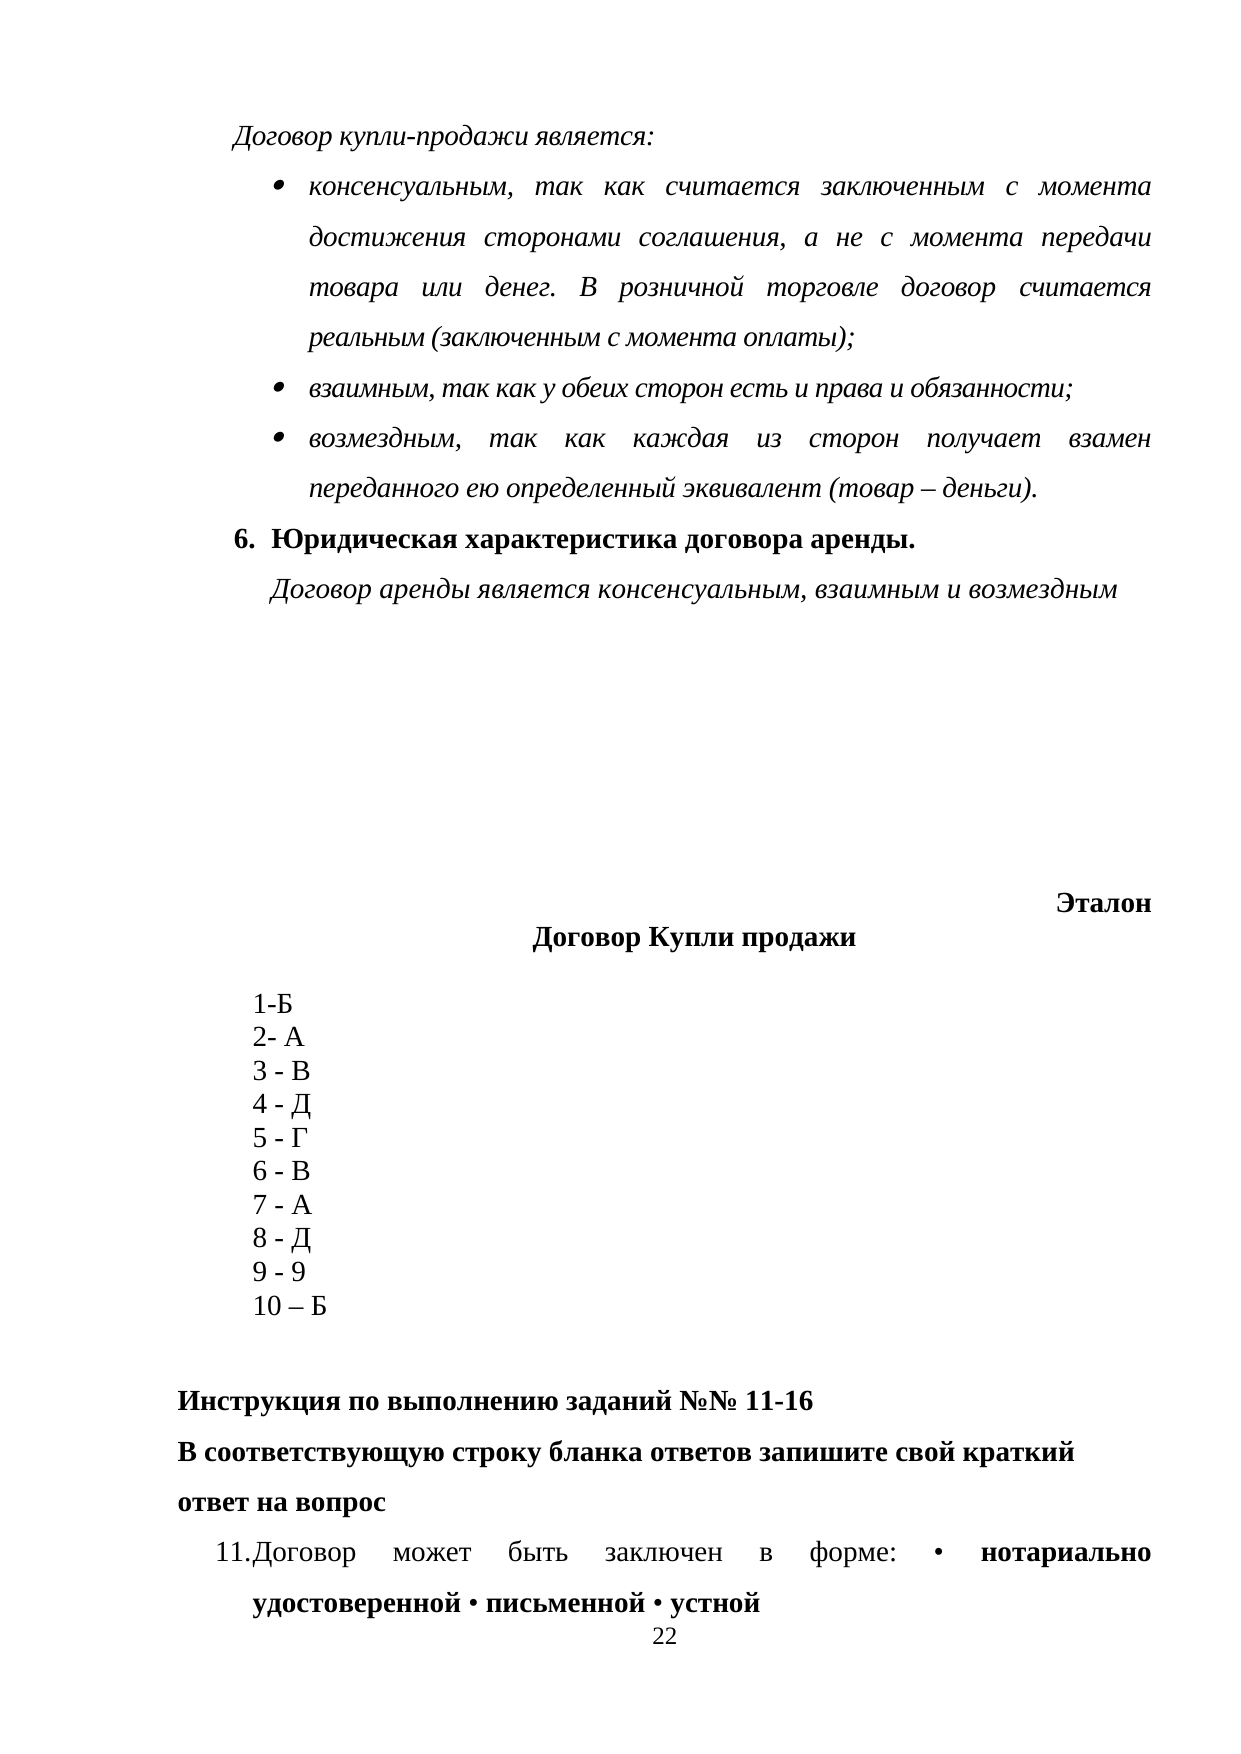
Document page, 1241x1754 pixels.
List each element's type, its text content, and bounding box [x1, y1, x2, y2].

text 6 - В [177, 1153, 1152, 1187]
list возмездным, так как каждая из сторон получает взамен переданного ею определенный эквивалент (товар – деньги). [271, 420, 1152, 504]
text 2- А [177, 1019, 1152, 1053]
list Договор аренды является консенсуальным, взаимным и возмездным [271, 571, 1152, 605]
list консенсуальным, так как считается заключенным с момента достижения сторонами соглашения, а не с момента передачи товара или денег. В розничной торговле договор считается реальным (заключенным с момента оплаты); [271, 168, 1152, 353]
text Эталон [237, 885, 1152, 919]
text 9 - 9 [177, 1254, 1152, 1288]
text 5 - Г [177, 1120, 1152, 1153]
text Договор купли-продажи является: [177, 118, 1152, 152]
text 4 - Д [177, 1086, 1152, 1120]
list Юридическая характеристика договора аренды. [233, 521, 1152, 554]
text 8 - Д [177, 1221, 1152, 1254]
text 7 - А [177, 1187, 1152, 1221]
text Инструкция по выполнению заданий №№ 11-16 [177, 1383, 1152, 1417]
text Договор Купли продажи [237, 919, 1152, 952]
text В соответствующую строку бланка ответов запишите свой краткий ответ на вопрос [177, 1434, 1152, 1518]
list взаимным, так как у обеих сторон есть и права и обязанности; [271, 370, 1152, 403]
list Договор может быть заключен в форме: • нотариально удостоверенной • письменной • устной [215, 1534, 1152, 1618]
text 3 - В [177, 1053, 1152, 1086]
text 10 – Б [177, 1288, 1152, 1321]
text 1-Б [177, 986, 1152, 1019]
